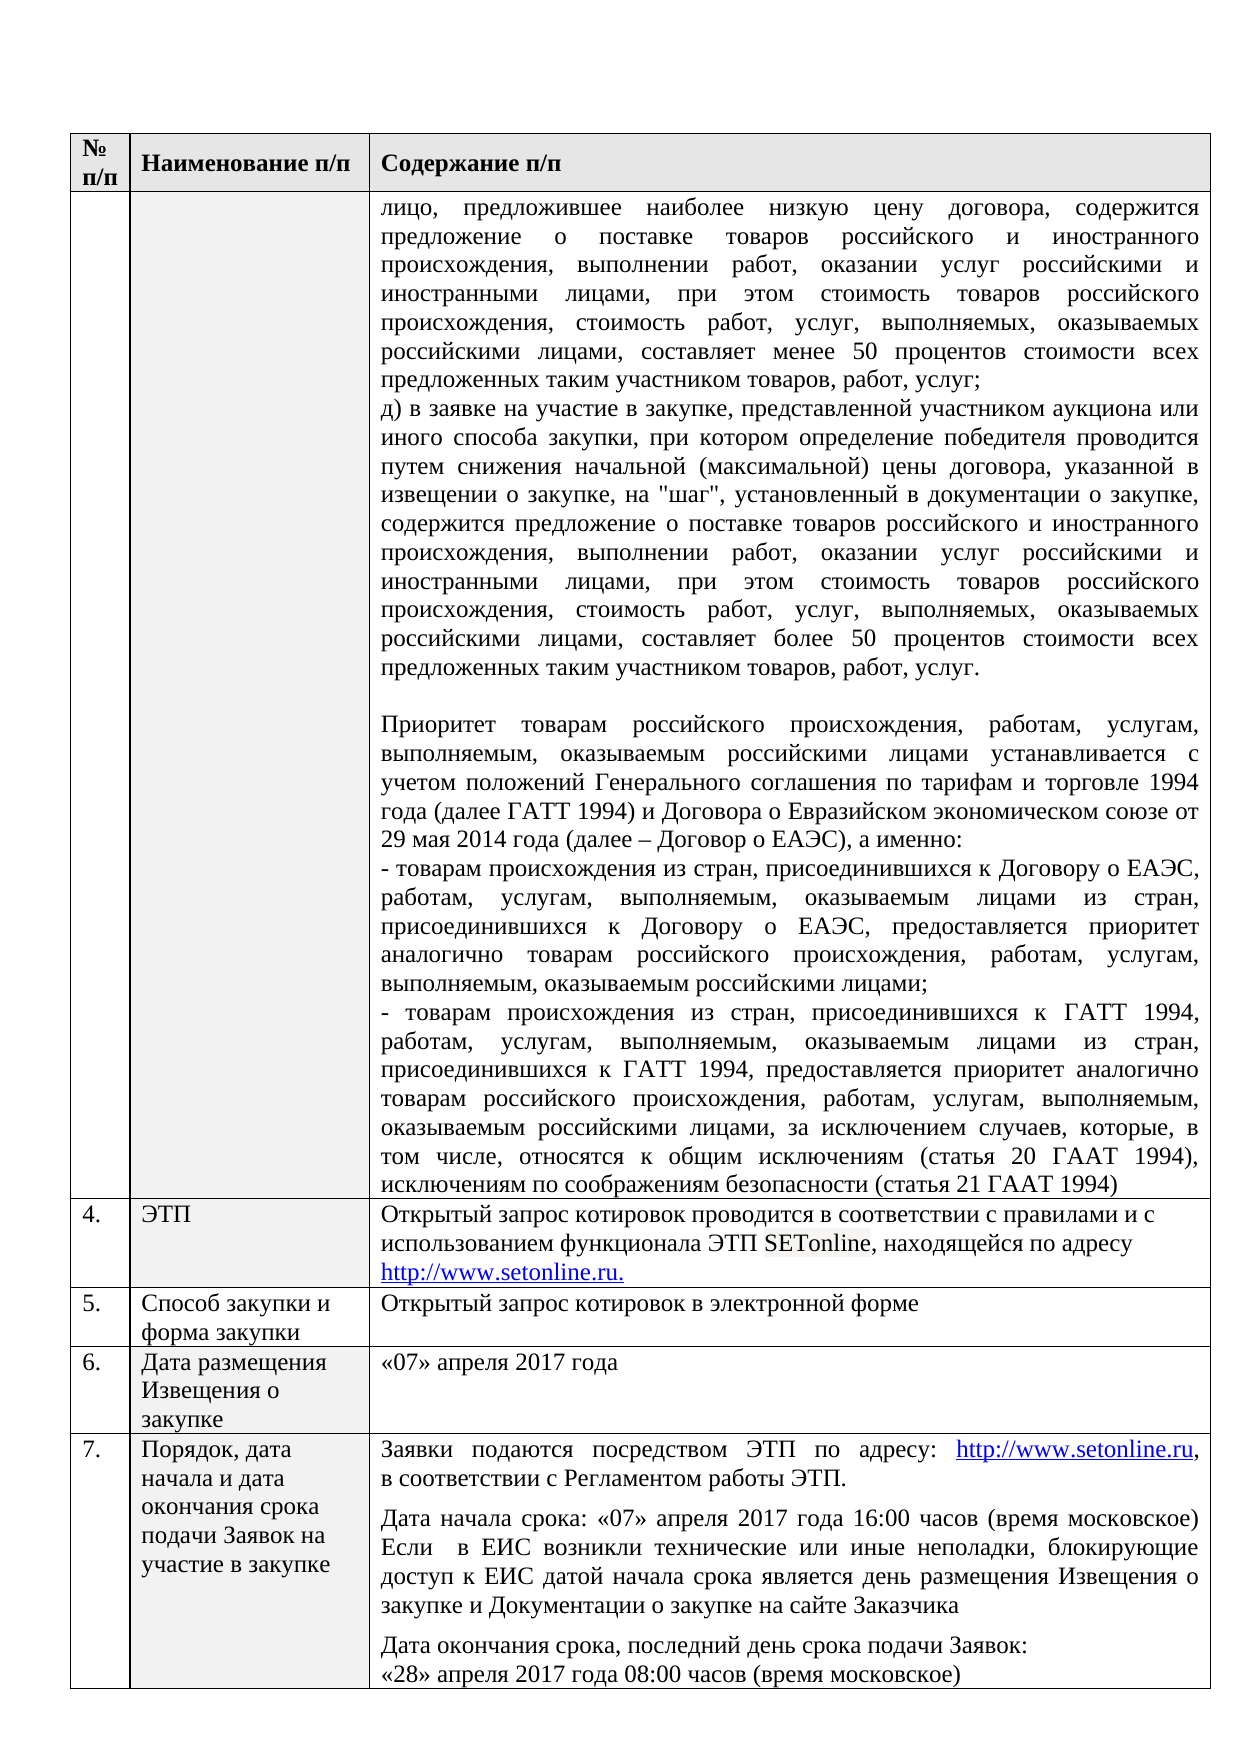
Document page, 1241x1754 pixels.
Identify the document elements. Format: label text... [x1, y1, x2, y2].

table_cell [71, 1199, 129, 1287]
table_cell ЭТП [131, 1199, 369, 1287]
table_cell Открытый запрос котировок в электронной форме [370, 1288, 1210, 1346]
table_header Наименование п/п [131, 134, 369, 191]
table_cell [71, 1434, 129, 1688]
table_cell Порядок, дата начала и дата окончания срока подачи Заявок на участие в закупке [131, 1434, 369, 1688]
table_cell Заявки подаются посредством ЭТП по адресу: http://www.setonline.ru, в соответствии с Регламентом работы ЭТП. Дата начала срока: «07» апреля 2017 года 16:00 часов (время московское) Если в ЕИС возникли технические или иные неполадки, блокирующие доступ к ЕИС датой начала срока является день размещения Извещения о закупке и Документации о закупке на сайте Заказчика Дата окончания срока, последний день срока подачи Заявок: «28» апреля 2017 года 08:00 часов (время московское) [370, 1434, 1210, 1688]
table_cell Способ закупки и форма закупки [131, 1288, 369, 1346]
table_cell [370, 192, 1210, 1198]
table_cell [71, 1288, 129, 1346]
table_header № п/п [71, 134, 129, 191]
table_cell [71, 192, 129, 1198]
table_cell Открытый запрос котировок проводится в соответствии с правилами и с использованием функционала ЭТП SETonline, находящейся по адресу http://www.setonline.ru. [370, 1199, 1210, 1287]
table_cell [131, 192, 369, 1198]
table_cell «07» апреля 2017 года [370, 1347, 1210, 1433]
table_cell [71, 1347, 129, 1433]
table_header Содержание п/п [370, 134, 1210, 191]
table_cell Дата размещения Извещения о закупке [131, 1347, 369, 1433]
